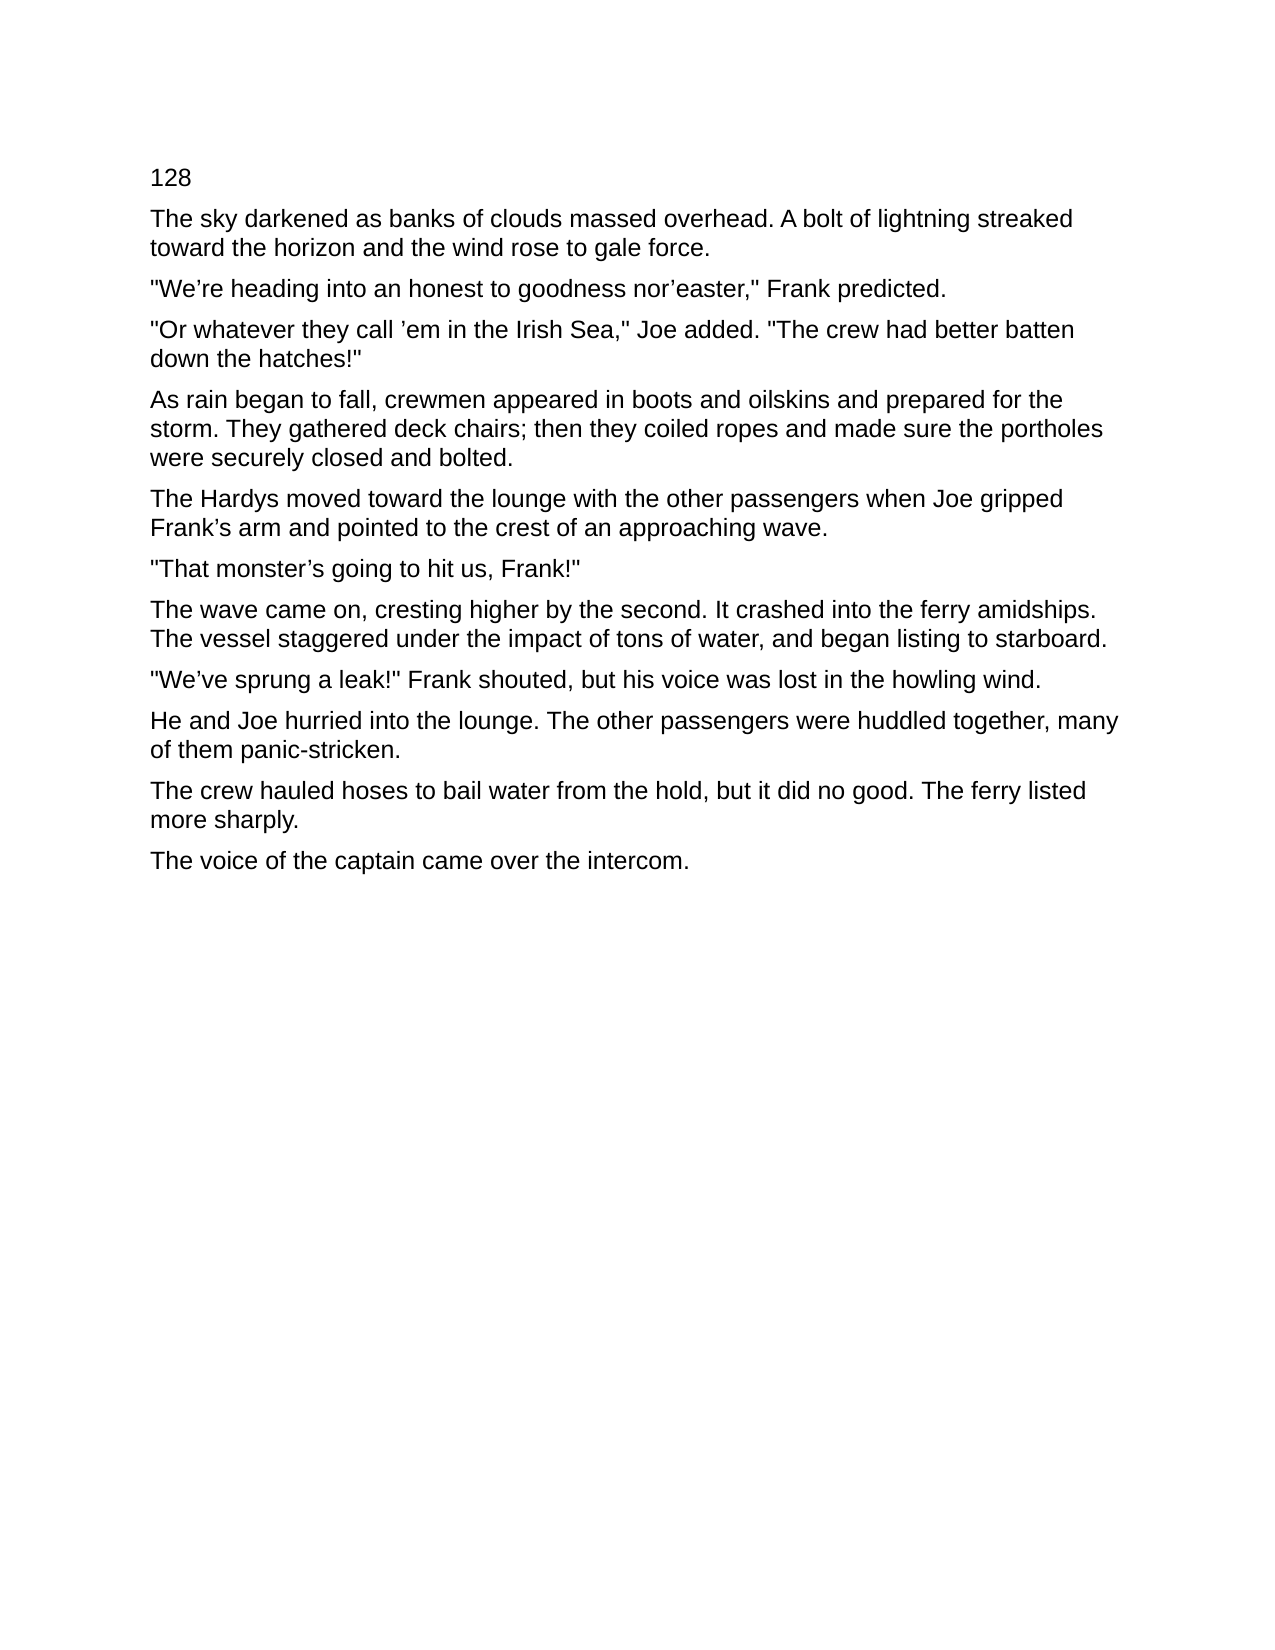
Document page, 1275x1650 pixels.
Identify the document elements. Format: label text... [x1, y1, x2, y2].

text As rain began to fall, crewmen appeared in boots and oilskins and prepared for the storm. They gathered deck chairs; then they coiled ropes and made sure the portholes were securely closed and bolted. [150, 385, 1125, 471]
text The sky darkened as banks of clouds massed overhead. A bolt of lightning streaked toward the horizon and the wind rose to gale force. [150, 204, 1125, 261]
text The Hardys moved toward the lounge with the other passengers when Joe gripped Frank’s arm and pointed to the crest of an approaching wave. [150, 484, 1125, 541]
text The wave came on, cresting higher by the second. It crashed into the ferry amidships. The vessel staggered under the impact of tons of water, and began listing to starboard. [150, 595, 1125, 652]
text "We’ve sprung a leak!" Frank shouted, but his voice was lost in the howling wind. [150, 665, 1125, 694]
text "We’re heading into an honest to goodness nor’easter," Frank predicted. [150, 274, 1125, 302]
text The crew hauled hoses to bail water from the hold, but it did no good. The ferry listed more sharply. [150, 776, 1125, 834]
text "That monster’s going to hit us, Frank!" [150, 554, 1125, 582]
text "Or whatever they call ’em in the Irish Sea," Joe added. "The crew had better batten down the hatches!" [150, 315, 1125, 372]
text The voice of the captain came over the intercom. [150, 846, 1125, 875]
text 128 [150, 162, 1125, 191]
text He and Joe hurried into the lounge. The other passengers were huddled together, many of them panic-stricken. [150, 706, 1125, 764]
